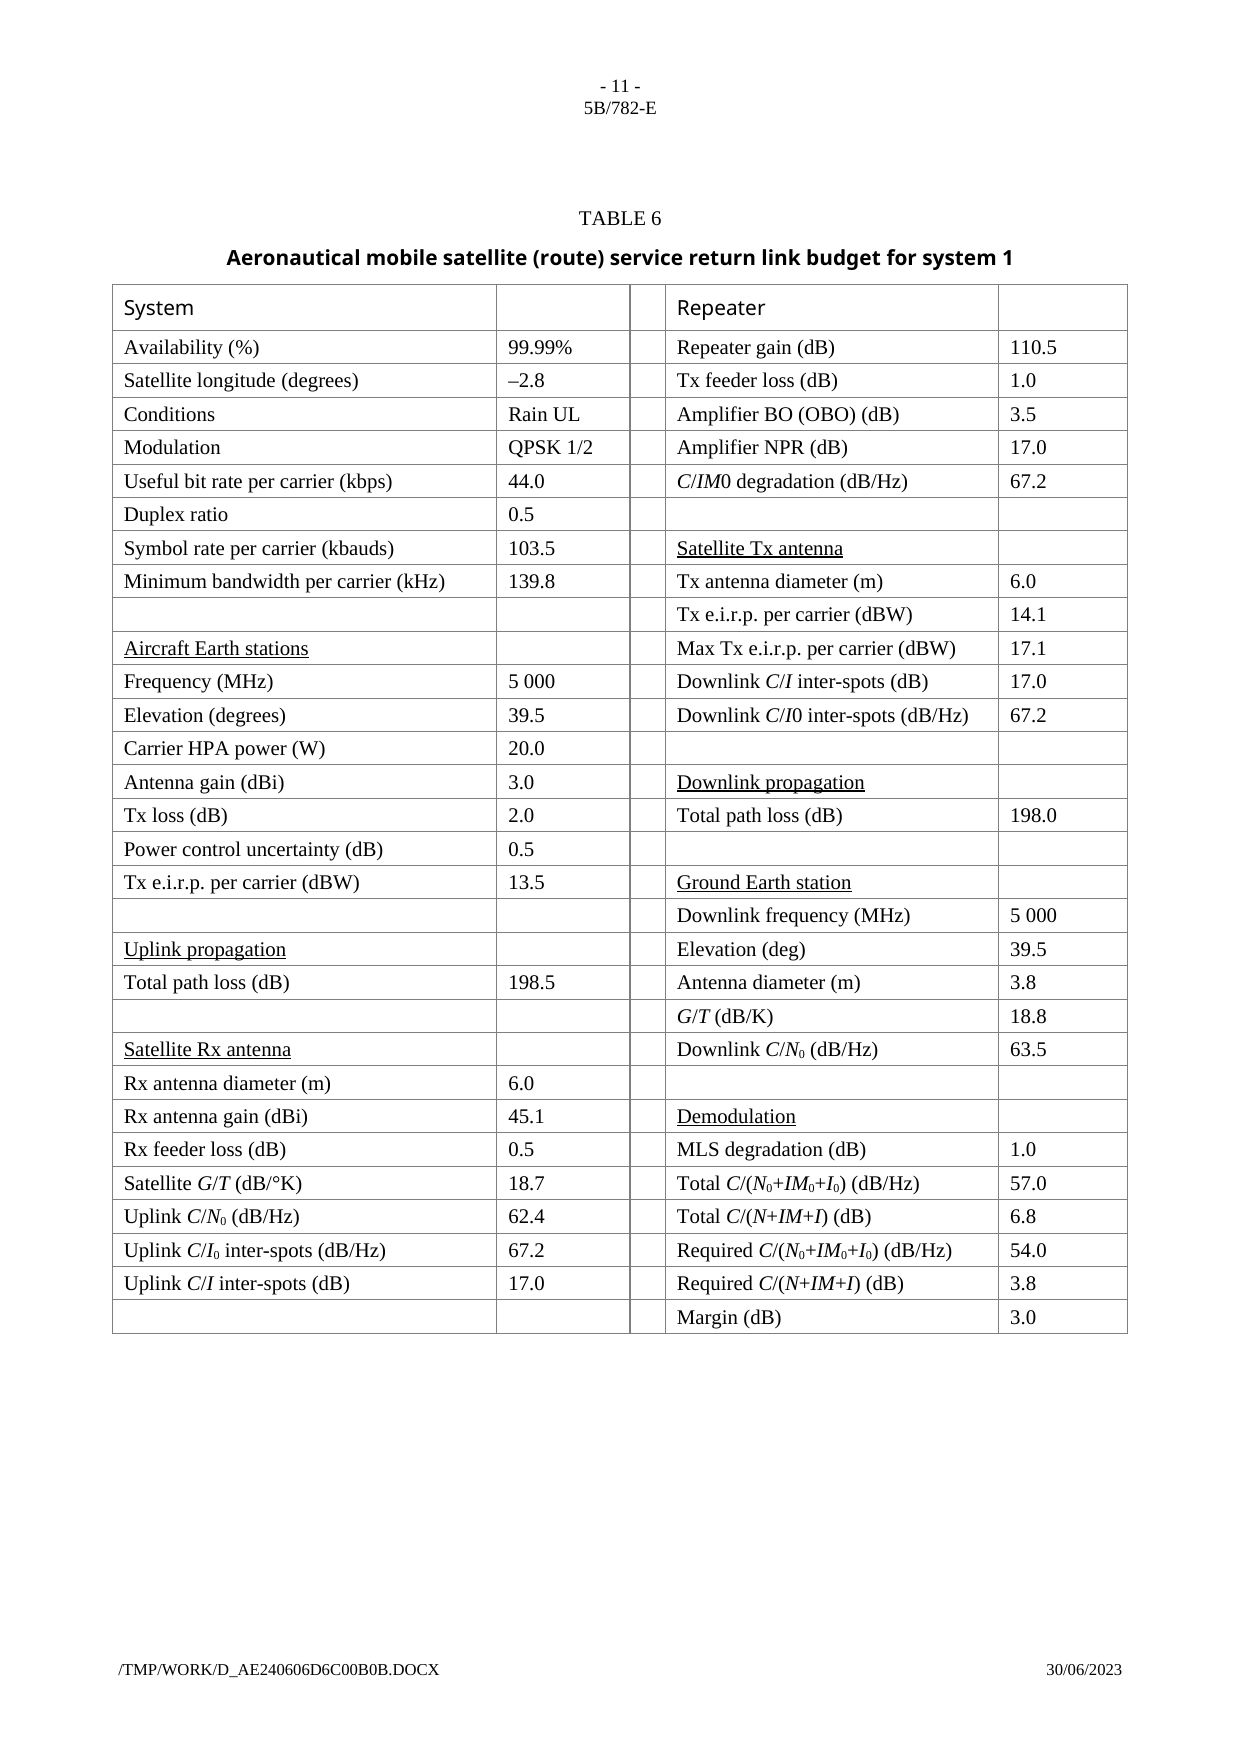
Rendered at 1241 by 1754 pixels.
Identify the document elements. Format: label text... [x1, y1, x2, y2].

table_cell [631, 699, 665, 731]
table_cell 1.0 [999, 1133, 1127, 1166]
table_cell [113, 899, 496, 932]
table_cell [631, 1267, 665, 1299]
title Aeronautical mobile satellite (route) service return link budget for system 1 [118, 243, 1122, 271]
table_cell Downlink C/I inter-spots (dB) [666, 665, 998, 697]
table_cell [631, 465, 665, 497]
table_cell Minimum bandwidth per carrier (kHz) [113, 565, 496, 597]
table_cell Tx feeder loss (dB) [666, 364, 998, 397]
table_cell Satellite G/T (dB/°K) [113, 1167, 496, 1199]
table_cell Max Tx e.i.r.p. per carrier (dBW) [666, 632, 998, 664]
table_cell 67.2 [999, 465, 1127, 497]
table_cell [497, 632, 629, 664]
table_cell 39.5 [999, 933, 1127, 965]
table_cell 6.0 [999, 565, 1127, 597]
table_cell [999, 531, 1127, 564]
table_cell 103.5 [497, 531, 629, 564]
table_cell [631, 431, 665, 463]
table_cell Duplex ratio [113, 498, 496, 530]
table_cell Total C/(N0+IM0+I0) (dB/Hz) [666, 1167, 998, 1199]
table_cell Antenna diameter (m) [666, 966, 998, 998]
table_cell QPSK 1/2 [497, 431, 629, 463]
table_cell Satellite longitude (degrees) [113, 364, 496, 397]
table_cell Downlink C/I0 inter-spots (dB/Hz) [666, 699, 998, 731]
table_cell [631, 498, 665, 530]
table_cell 17.0 [497, 1267, 629, 1299]
table_cell Carrier HPA power (W) [113, 732, 496, 764]
table_cell Uplink C/I inter-spots (dB) [113, 1267, 496, 1299]
table_cell Rx antenna gain (dBi) [113, 1100, 496, 1132]
table_cell [631, 866, 665, 898]
table_cell 13.5 [497, 866, 629, 898]
table_cell Required C/(N+IM+I) (dB) [666, 1267, 998, 1299]
table_cell 3.0 [999, 1300, 1127, 1333]
table_cell 2.0 [497, 799, 629, 831]
table_cell Antenna gain (dBi) [113, 765, 496, 798]
table_cell 99.99% [497, 331, 629, 363]
table_cell 57.0 [999, 1167, 1127, 1199]
table_cell MLS degradation (dB) [666, 1133, 998, 1166]
table_cell Symbol rate per carrier (kbauds) [113, 531, 496, 564]
table_cell 63.5 [999, 1033, 1127, 1065]
table_cell 6.0 [497, 1066, 629, 1099]
table_cell [631, 732, 665, 764]
table_cell Total C/(N+IM+I) (dB) [666, 1200, 998, 1232]
table_cell Amplifier BO (OBO) (dB) [666, 398, 998, 430]
table_cell [631, 598, 665, 631]
table_cell 1.0 [999, 364, 1127, 397]
table_cell 17.1 [999, 632, 1127, 664]
table_cell [497, 1300, 629, 1333]
table_cell [999, 832, 1127, 865]
table_cell [999, 498, 1127, 530]
table_cell Repeater gain (dB) [666, 331, 998, 363]
table_cell [631, 899, 665, 932]
table_cell 0.5 [497, 1133, 629, 1166]
table_cell [631, 966, 665, 998]
table_cell 62.4 [497, 1200, 629, 1232]
table_cell Downlink propagation [666, 765, 998, 798]
table_cell Frequency (MHz) [113, 665, 496, 697]
table_cell [113, 1000, 496, 1032]
table_cell 198.5 [497, 966, 629, 998]
table_cell [631, 632, 665, 664]
table_cell 6.8 [999, 1200, 1127, 1232]
table_cell Useful bit rate per carrier (kbps) [113, 465, 496, 497]
table_cell [999, 1066, 1127, 1099]
table_cell Uplink C/I0 inter-spots (dB/Hz) [113, 1234, 496, 1266]
table_cell Total path loss (dB) [666, 799, 998, 831]
table_cell [497, 899, 629, 932]
table_cell Total path loss (dB) [113, 966, 496, 998]
table_cell 139.8 [497, 565, 629, 597]
table_cell Downlink frequency (MHz) [666, 899, 998, 932]
table_cell Downlink C/N0 (dB/Hz) [666, 1033, 998, 1065]
table_cell Margin (dB) [666, 1300, 998, 1333]
table_header [999, 285, 1127, 330]
table_cell [631, 933, 665, 965]
table_cell 54.0 [999, 1234, 1127, 1266]
table_cell [999, 732, 1127, 764]
table_header Repeater [666, 285, 998, 330]
table_cell [666, 498, 998, 530]
table_cell [497, 598, 629, 631]
table_cell 17.0 [999, 431, 1127, 463]
table_cell [631, 1033, 665, 1065]
table_cell Rx feeder loss (dB) [113, 1133, 496, 1166]
table_cell [497, 933, 629, 965]
table_cell 198.0 [999, 799, 1127, 831]
table_cell [999, 866, 1127, 898]
table_cell Tx e.i.r.p. per carrier (dBW) [666, 598, 998, 631]
table_cell Tx e.i.r.p. per carrier (dBW) [113, 866, 496, 898]
table_cell Rx antenna diameter (m) [113, 1066, 496, 1099]
table_cell [497, 1000, 629, 1032]
table_header System [113, 285, 496, 330]
table_cell 18.7 [497, 1167, 629, 1199]
table_cell Ground Earth station [666, 866, 998, 898]
table_cell Aircraft Earth stations [113, 632, 496, 664]
table_cell [666, 1066, 998, 1099]
table_cell 110.5 [999, 331, 1127, 363]
table_cell [631, 1100, 665, 1132]
table_cell 14.1 [999, 598, 1127, 631]
table_cell [631, 765, 665, 798]
table_cell Uplink propagation [113, 933, 496, 965]
table_cell 5 000 [497, 665, 629, 697]
table_cell 67.2 [999, 699, 1127, 731]
table_cell 39.5 [497, 699, 629, 731]
table_cell [497, 1033, 629, 1065]
table_cell [666, 732, 998, 764]
table_cell [631, 1234, 665, 1266]
table_cell [631, 1133, 665, 1166]
table_cell C/IM0 degradation (dB/Hz) [666, 465, 998, 497]
table_cell 3.0 [497, 765, 629, 798]
table_cell [631, 665, 665, 697]
table_cell 67.2 [497, 1234, 629, 1266]
table_cell [631, 1000, 665, 1032]
table_cell [999, 1100, 1127, 1132]
table_cell 3.5 [999, 398, 1127, 430]
table_cell 0.5 [497, 832, 629, 865]
table_cell 0.5 [497, 498, 629, 530]
table_cell –2.8 [497, 364, 629, 397]
table_cell 44.0 [497, 465, 629, 497]
table_cell [631, 331, 665, 363]
table_cell [113, 1300, 496, 1333]
table_cell [631, 1167, 665, 1199]
table_cell Tx loss (dB) [113, 799, 496, 831]
text TABLE 6 [118, 206, 1122, 230]
table_cell 45.1 [497, 1100, 629, 1132]
table_cell [631, 832, 665, 865]
table_cell 17.0 [999, 665, 1127, 697]
table_cell Availability (%) [113, 331, 496, 363]
table_cell Tx antenna diameter (m) [666, 565, 998, 597]
table_cell [631, 1066, 665, 1099]
table_cell 5 000 [999, 899, 1127, 932]
table_cell [631, 364, 665, 397]
table_cell [631, 799, 665, 831]
table_cell Modulation [113, 431, 496, 463]
table_cell Demodulation [666, 1100, 998, 1132]
table_cell Uplink C/N0 (dB/Hz) [113, 1200, 496, 1232]
table_cell G/T (dB/K) [666, 1000, 998, 1032]
table_cell Elevation (degrees) [113, 699, 496, 731]
table_cell [113, 598, 496, 631]
table_cell Satellite Tx antenna [666, 531, 998, 564]
table_cell 18.8 [999, 1000, 1127, 1032]
table_cell Required C/(N0+IM0+I0) (dB/Hz) [666, 1234, 998, 1266]
table_cell 3.8 [999, 966, 1127, 998]
table_cell Satellite Rx antenna [113, 1033, 496, 1065]
table_cell [666, 832, 998, 865]
table_cell [999, 765, 1127, 798]
table_cell [631, 1200, 665, 1232]
table_cell 20.0 [497, 732, 629, 764]
table_cell [631, 1300, 665, 1333]
table_cell [631, 565, 665, 597]
table_header [631, 285, 665, 330]
table_cell Rain UL [497, 398, 629, 430]
table_cell [631, 398, 665, 430]
table_cell [631, 531, 665, 564]
table_cell Amplifier NPR (dB) [666, 431, 998, 463]
table_cell 3.8 [999, 1267, 1127, 1299]
table_header [497, 285, 629, 330]
table_cell Conditions [113, 398, 496, 430]
table_cell Elevation (deg) [666, 933, 998, 965]
table_cell Power control uncertainty (dB) [113, 832, 496, 865]
